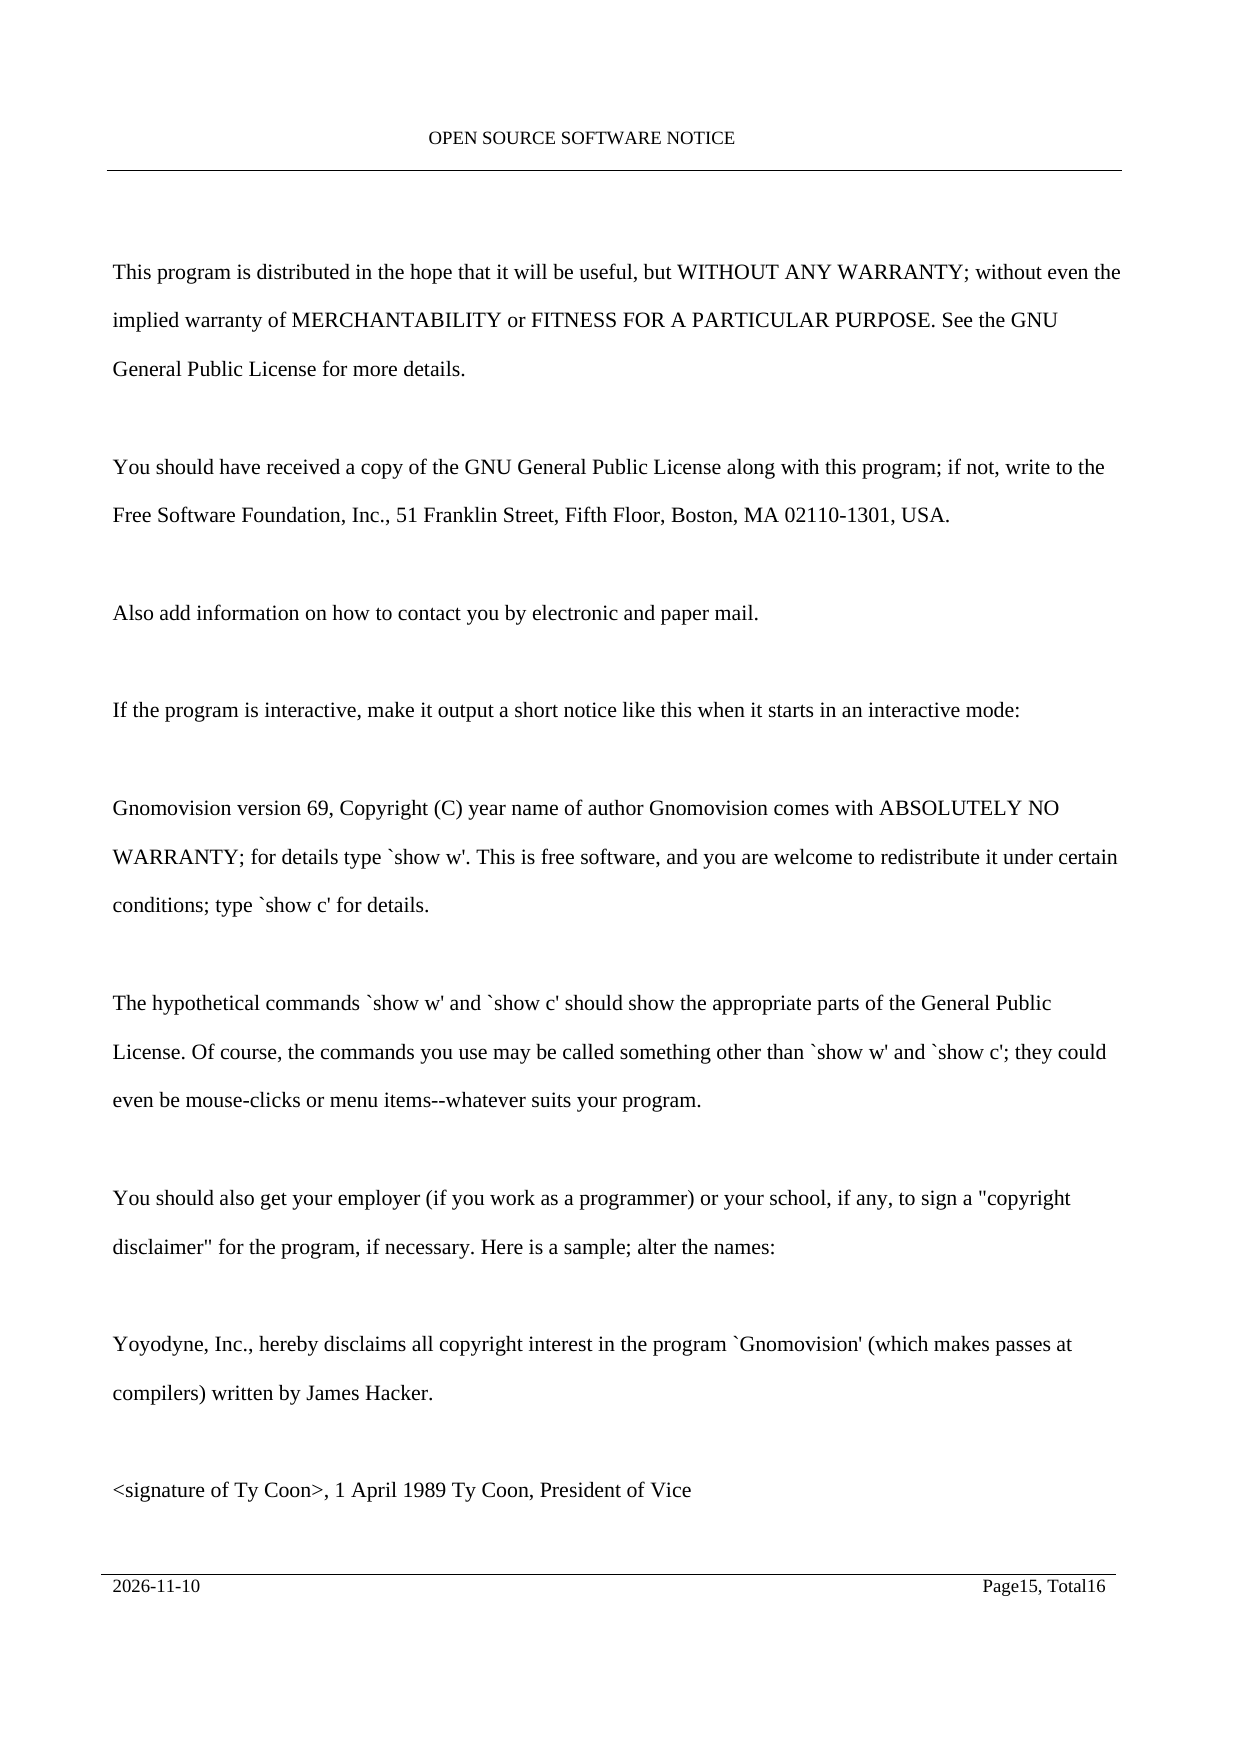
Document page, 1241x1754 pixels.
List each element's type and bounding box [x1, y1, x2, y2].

text [112, 206, 1128, 1506]
